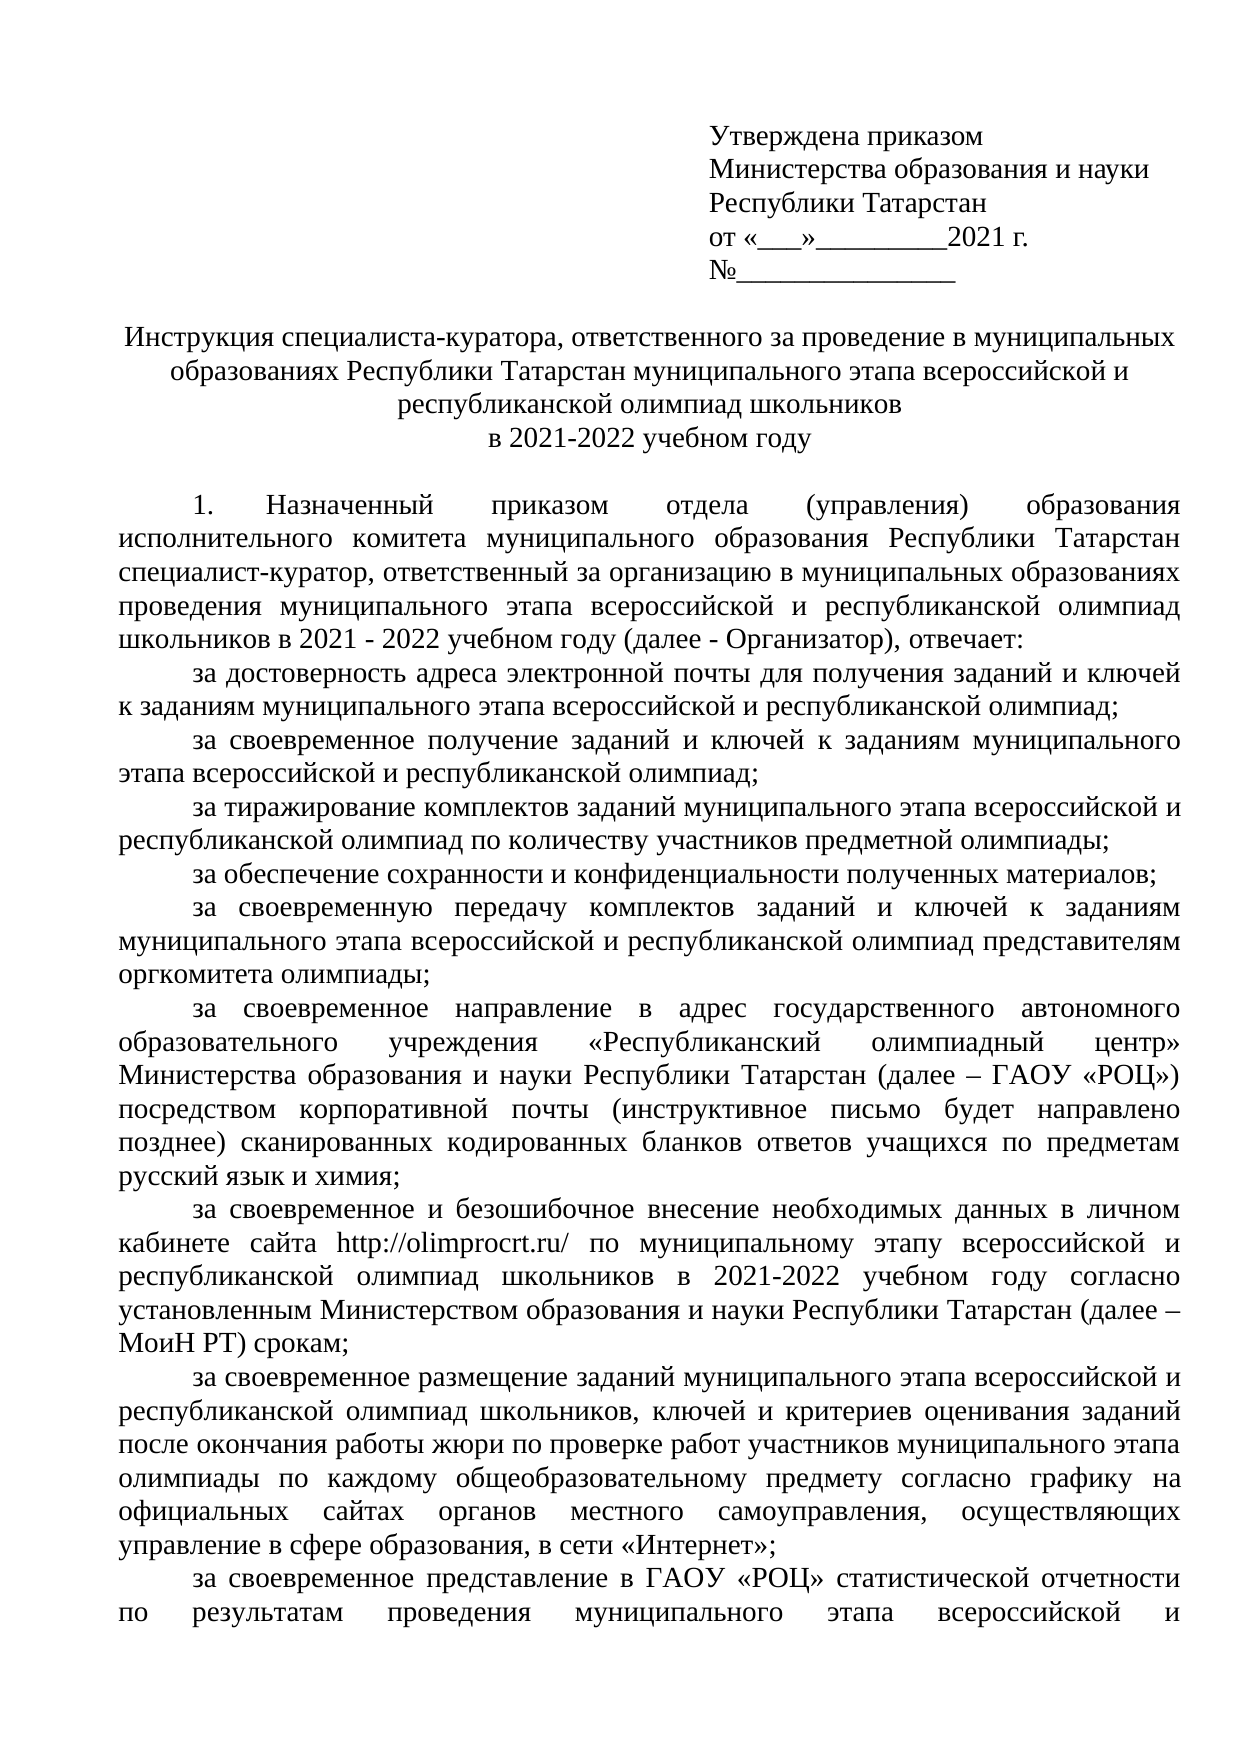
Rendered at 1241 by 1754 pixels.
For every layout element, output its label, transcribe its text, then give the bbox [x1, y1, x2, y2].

text за своевременное направление в адрес государственного автономного образовательного учреждения «Республиканский олимпиадный центр» Министерства образования и науки Республики Татарстан (далее – ГАОУ «РОЦ») посредством корпоративной почты (инструктивное письмо будет направлено позднее) сканированных кодированных бланков ответов учащихся по предметам русский язык и химия; [118, 990, 1181, 1191]
text от «___»_________2021 г. №_______________ [709, 219, 1181, 286]
text Инструкция специалиста-куратора, ответственного за проведение в муниципальных образованиях Республики Татарстан муниципального этапа всероссийской и республиканской олимпиад школьников [118, 319, 1181, 420]
text Утверждена приказом [709, 118, 1181, 152]
text 1. Назначенный приказом отдела (управления) образования исполнительного комитета муниципального образования Республики Татарстан специалист-куратор, ответственный за организацию в муниципальных образованиях проведения муниципального этапа всероссийской и республиканской олимпиад школьников в 2021 - 2022 учебном году (далее - Организатор), отвечает: [118, 487, 1181, 655]
text в 2021-2022 учебном году [118, 420, 1181, 453]
text за своевременное размещение заданий муниципального этапа всероссийской и республиканской олимпиад школьников, ключей и критериев оценивания заданий после окончания работы жюри по проверке работ участников муниципального этапа олимпиады по каждому общеобразовательному предмету согласно графику на официальных сайтах органов местного самоуправления, осуществляющих управление в сфере образования, в сети «Интернет»; [118, 1359, 1181, 1560]
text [118, 1560, 1181, 1627]
text за своевременное получение заданий и ключей к заданиям муниципального этапа всероссийской и республиканской олимпиад; [118, 722, 1181, 789]
text за обеспечение сохранности и конфиденциальности полученных материалов; [118, 856, 1181, 889]
text Министерства образования и науки [709, 152, 1181, 185]
text за своевременное и безошибочное внесение необходимых данных в личном кабинете сайта http://olimprocrt.ru/ по муниципальному этапу всероссийской и республиканской олимпиад школьников в 2021-2022 учебном году согласно установленным Министерством образования и науки Республики Татарстан (далее – МоиН РТ) срокам; [118, 1191, 1181, 1359]
text за тиражирование комплектов заданий муниципального этапа всероссийской и республиканской олимпиад по количеству участников предметной олимпиады; [118, 789, 1181, 856]
text за достоверность адреса электронной почты для получения заданий и ключей к заданиям муниципального этапа всероссийской и республиканской олимпиад; [118, 655, 1181, 722]
text Республики Татарстан [709, 185, 1181, 219]
text за своевременную передачу комплектов заданий и ключей к заданиям муниципального этапа всероссийской и республиканской олимпиад представителям оргкомитета олимпиады; [118, 889, 1181, 990]
